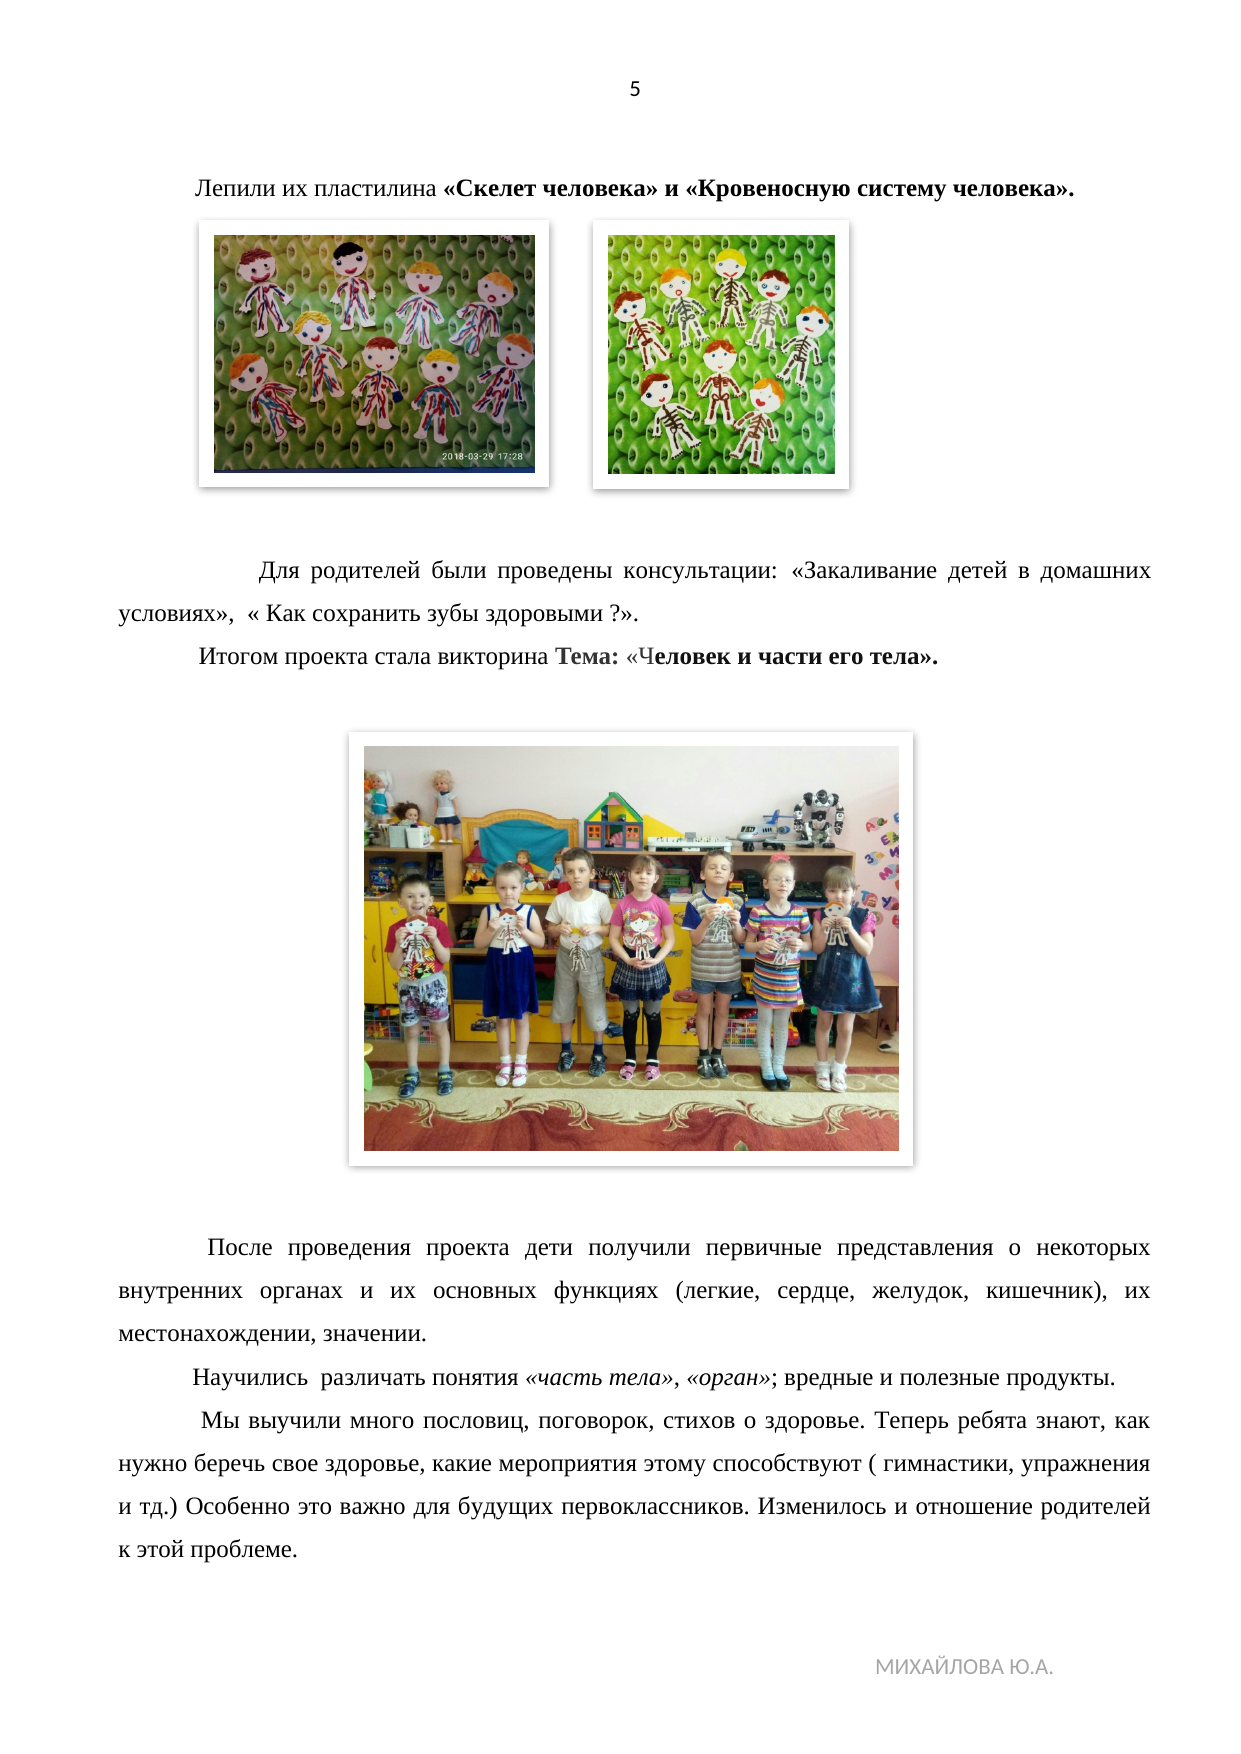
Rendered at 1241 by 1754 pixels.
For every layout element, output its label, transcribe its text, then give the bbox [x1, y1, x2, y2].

text Лепили их пластилина «Скелет человека» и «Кровеносную систему человека». [118, 173, 1152, 202]
text Научились различать понятия «часть тела», «орган»; вредные и полезные продукты. [118, 1362, 1152, 1390]
text После проведения проекта дети получили первичные представления о некоторых внутренних органах и их основных функциях (легкие, сердце, желудок, кишечник), их местонахождении, значении. [118, 1232, 1152, 1347]
text Для родителей были проведены консультации: «Закаливание детей в домашних условиях», « Как сохранить зубы здоровыми ?». [118, 555, 1152, 627]
picture [214, 235, 535, 473]
text Итогом проекта стала викторина Тема: «Человек и части его тела». [118, 641, 1152, 670]
text Мы выучили много пословиц, поговорок, стихов о здоровье. Теперь ребята знают, как нужно беречь свое здоровье, какие мероприятия этому способствуют ( гимнастики, упражнения и тд.) Особенно это важно для будущих первоклассников. Изменилось и отношение родителей к этой проблеме. [118, 1405, 1152, 1563]
picture [364, 746, 899, 1151]
picture [608, 235, 835, 474]
